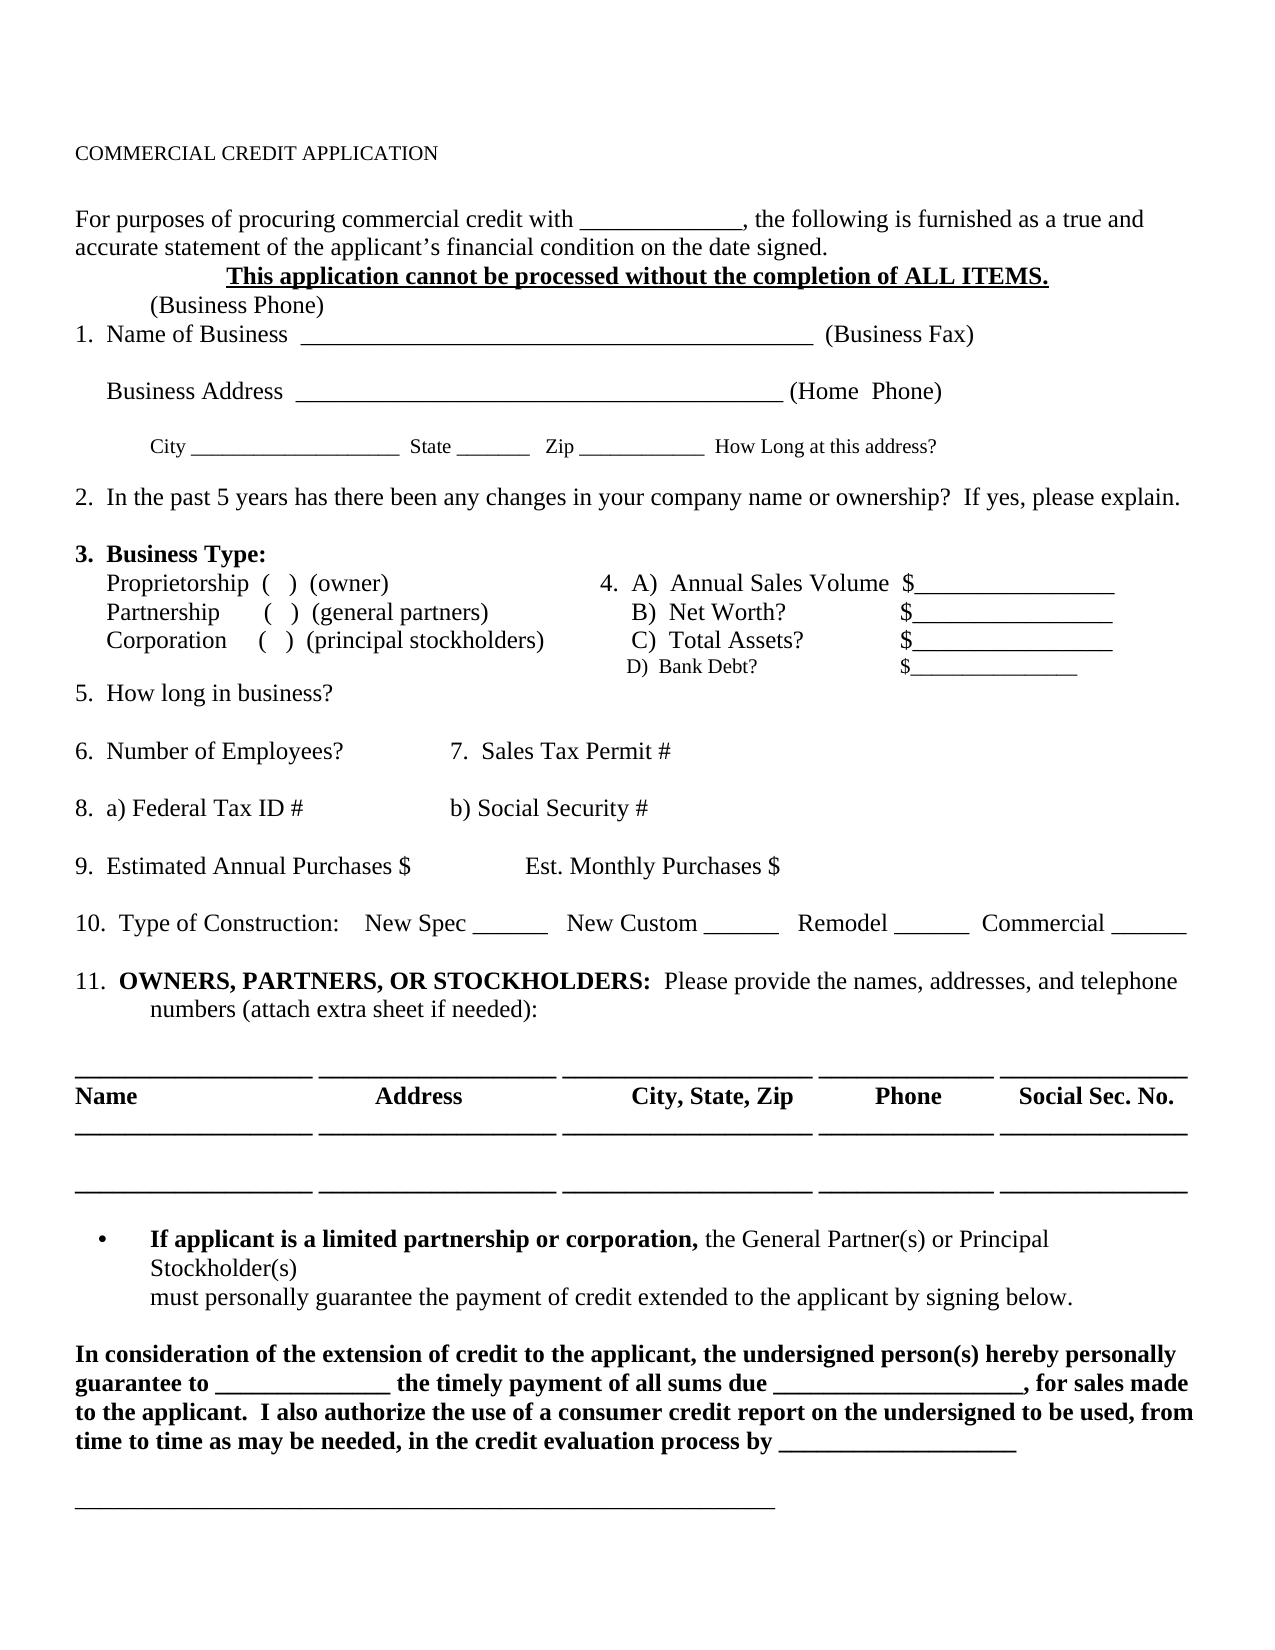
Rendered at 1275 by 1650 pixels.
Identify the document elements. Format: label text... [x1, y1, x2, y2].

text 6. Number of Employees? 7. Sales Tax Permit # [75, 736, 1200, 764]
text Proprietorship ( ) (owner) 4. A) Annual Sales Volume $________________ [75, 568, 1200, 597]
text must personally guarantee the payment of credit extended to the applicant by signing below. [75, 1282, 1200, 1311]
text This application cannot be processed without the completion of ALL ITEMS. [75, 261, 1200, 290]
text 8. a) Federal Tax ID # b) Social Security # [75, 793, 1200, 822]
text (Business Phone) [75, 290, 1200, 319]
text ___________________ ___________________ ____________________ ______________ _______________ [75, 1167, 1200, 1196]
text Business Address _______________________________________ (Home Phone) [75, 376, 1200, 405]
list If applicant is a limited partnership or corporation, the General Partner(s) or Principal Stockholder(s) [98, 1224, 1200, 1282]
text Partnership ( ) (general partners) B) Net Worth? $________________ [75, 597, 1200, 626]
text For purposes of procuring commercial credit with _____________, the following is furnished as a true and accurate statement of the applicant’s financial condition on the date signed. [75, 204, 1200, 261]
text 10. Type of Construction: New Spec ______ New Custom ______ Remodel ______ Commercial ______ [75, 908, 1200, 937]
text 5. How long in business? [75, 678, 1200, 707]
text 2. In the past 5 years has there been any changes in your company name or ownership? If yes, please explain. [75, 482, 1200, 511]
text City ____________________ State _______ Zip ____________ How Long at this address? [75, 434, 1200, 458]
text D) Bank Debt? $________________ [75, 654, 1200, 678]
text ___________________ ___________________ ____________________ ______________ _______________ [75, 1052, 1200, 1081]
text 3. Business Type: [75, 539, 1200, 568]
text 9. Estimated Annual Purchases $ Est. Monthly Purchases $ [75, 851, 1200, 879]
text Corporation ( ) (principal stockholders) C) Total Assets? $________________ [75, 626, 1200, 654]
text Name Address City, State, Zip Phone Social Sec. No. [75, 1081, 1200, 1109]
text In consideration of the extension of credit to the applicant, the undersigned person(s) hereby personally guarantee to ______________ the timely payment of all sums due ____________________, for sales made to the applicant. I also authorize the use of a consumer credit report on the undersigned to be used, from time to time as may be needed, in the credit evaluation process by ___________________ [75, 1339, 1200, 1454]
text 11. OWNERS, PARTNERS, OR STOCKHOLDERS: Please provide the names, addresses, and telephone numbers (attach extra sheet if needed): [75, 966, 1200, 1023]
text ___________________ ___________________ ____________________ ______________ _______________ [75, 1109, 1200, 1138]
text 1. Name of Business _________________________________________ (Business Fax) [75, 319, 1200, 347]
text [75, 1483, 1200, 1512]
text COMMERCIAL CREDIT APPLICATION [75, 141, 1200, 165]
